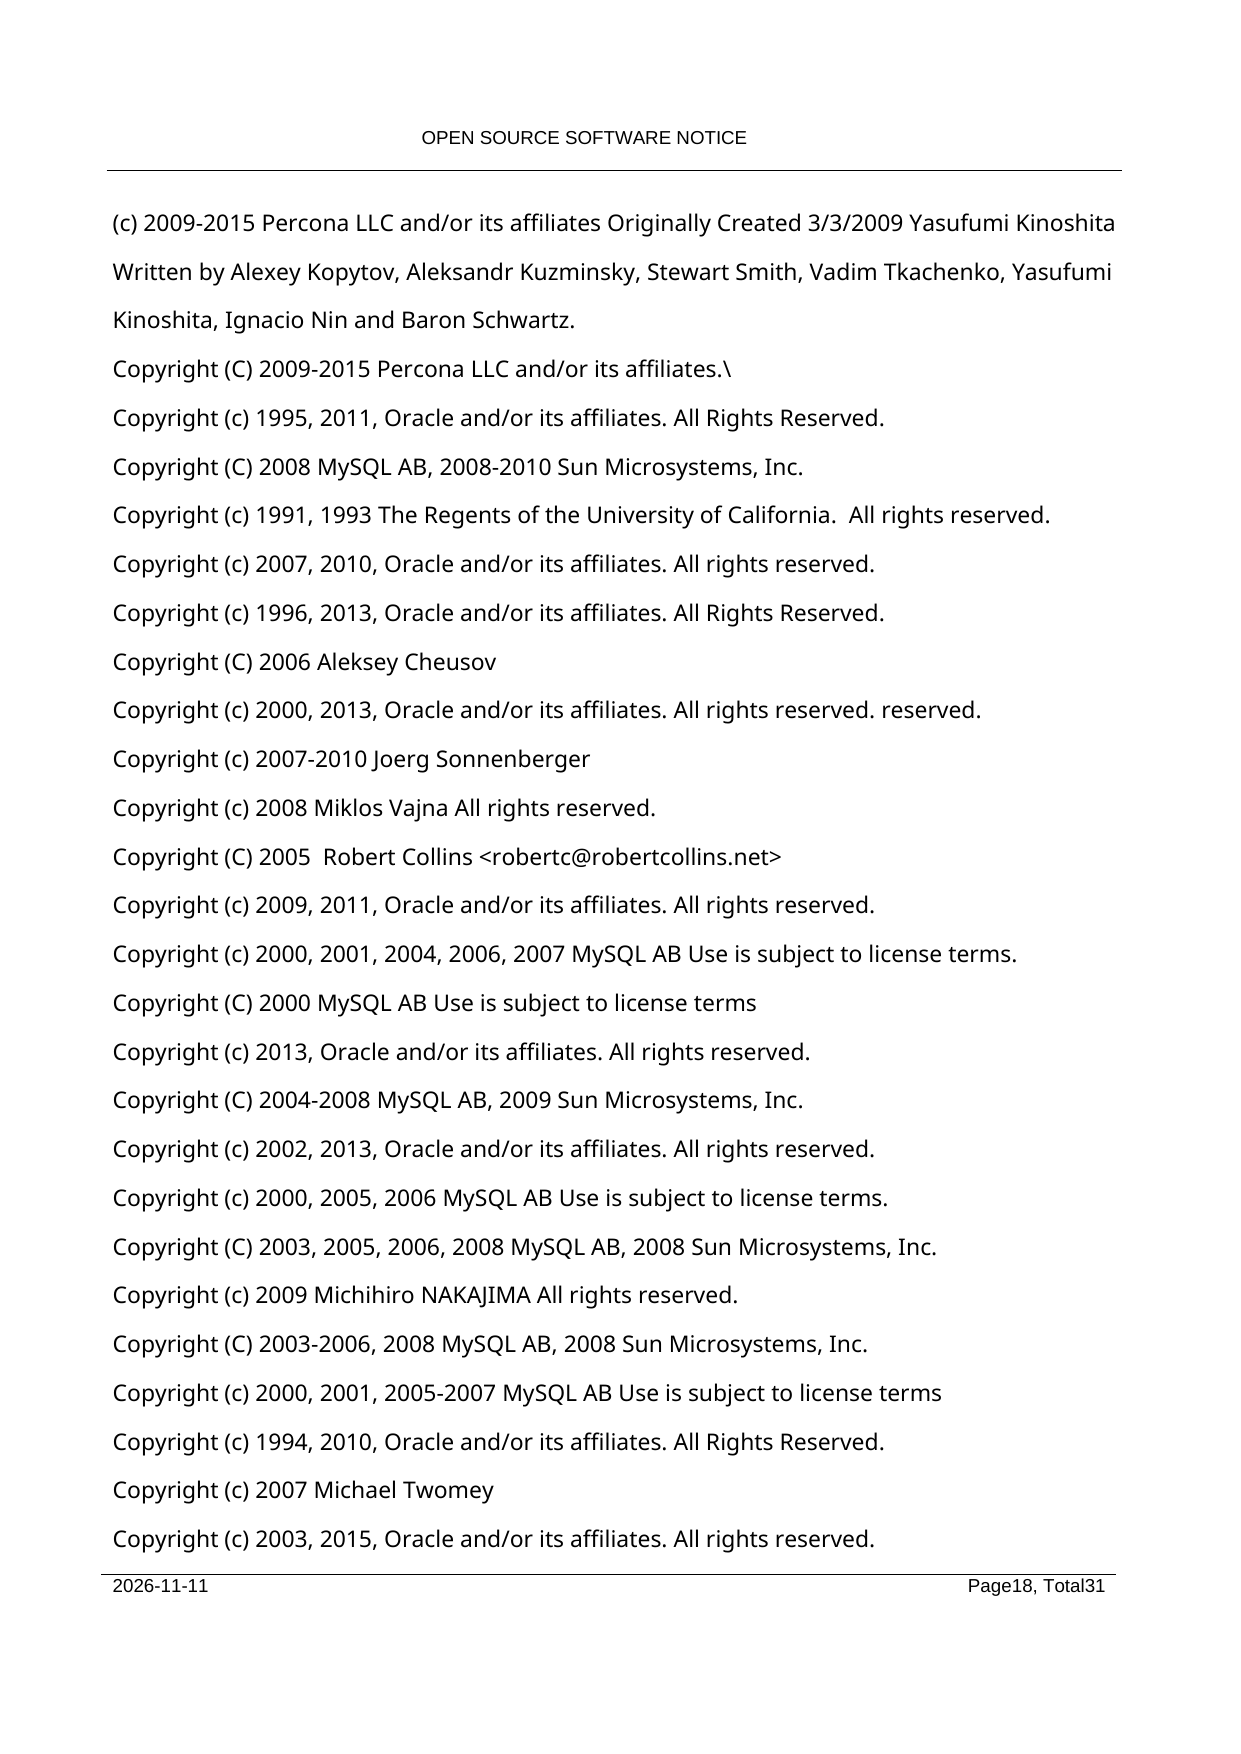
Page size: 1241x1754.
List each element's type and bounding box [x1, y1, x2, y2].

text [112, 206, 1128, 1555]
